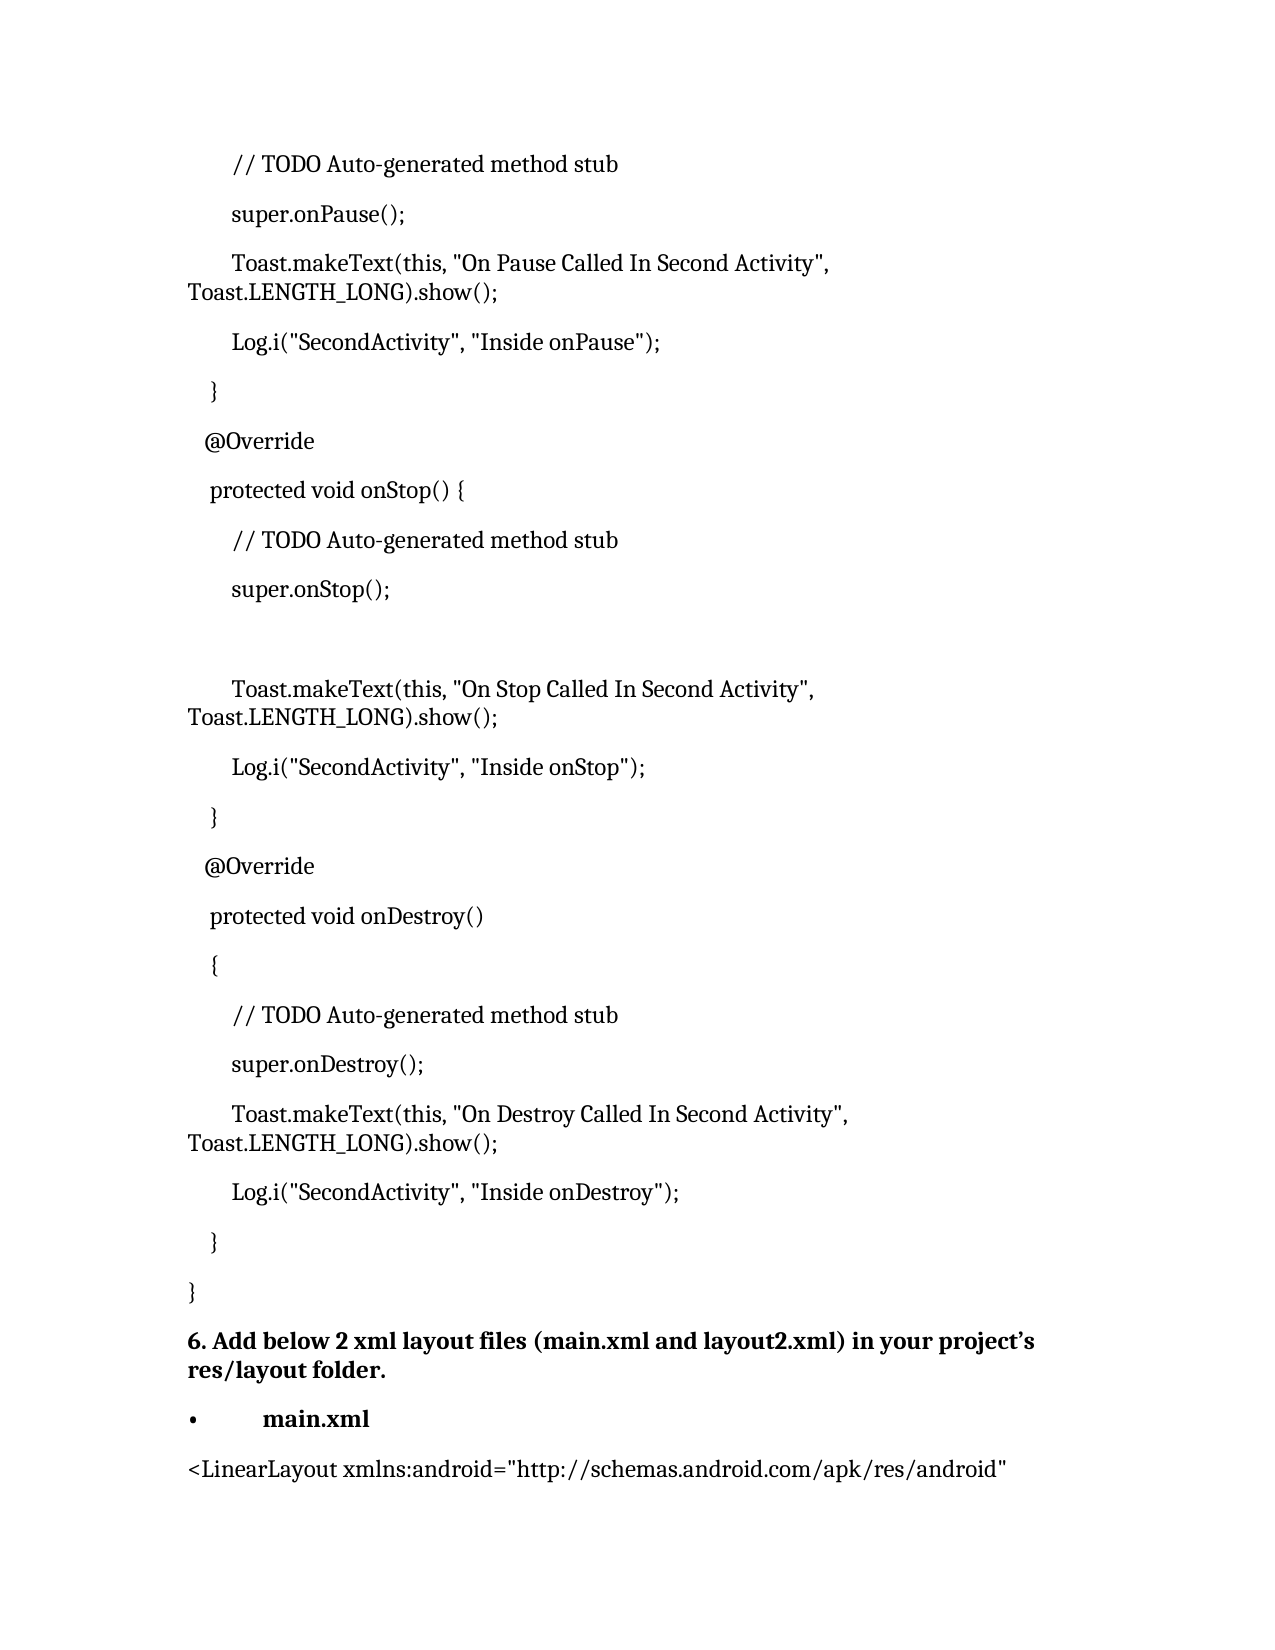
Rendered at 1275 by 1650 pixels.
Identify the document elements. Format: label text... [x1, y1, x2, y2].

text } [187, 377, 1087, 406]
text Log.i("SecondActivity", "Inside onDestroy"); [187, 1178, 1087, 1207]
text • main.xml [187, 1405, 1087, 1434]
text Log.i("SecondActivity", "Inside onStop"); [187, 753, 1087, 782]
text <LinearLayout xmlns:android="http://schemas.android.com/apk/res/android" [187, 1455, 1087, 1484]
text } [187, 802, 1087, 831]
text Toast.makeText(this, "On Destroy Called In Second Activity", Toast.LENGTH_LONG).show(); [187, 1100, 1087, 1157]
text } [187, 1228, 1087, 1257]
text @Override [187, 427, 1087, 455]
text protected void onStop() { [187, 476, 1087, 505]
text Toast.makeText(this, "On Pause Called In Second Activity", Toast.LENGTH_LONG).show(); [187, 249, 1087, 307]
text Toast.makeText(this, "On Stop Called In Second Activity", Toast.LENGTH_LONG).show(); [187, 674, 1087, 732]
text // TODO Auto-generated method stub [187, 150, 1087, 179]
text protected void onDestroy() [187, 902, 1087, 930]
text super.onDestroy(); [187, 1050, 1087, 1079]
text { [187, 951, 1087, 980]
text // TODO Auto-generated method stub [187, 526, 1087, 554]
text Log.i("SecondActivity", "Inside onPause"); [187, 327, 1087, 356]
text // TODO Auto-generated method stub [187, 1001, 1087, 1029]
text } [187, 1277, 1087, 1306]
text 6. Add below 2 xml layout files (main.xml and layout2.xml) in your project’s res/layout folder. [187, 1327, 1087, 1384]
text super.onStop(); [187, 575, 1087, 604]
text super.onPause(); [187, 199, 1087, 228]
text @Override [187, 852, 1087, 881]
